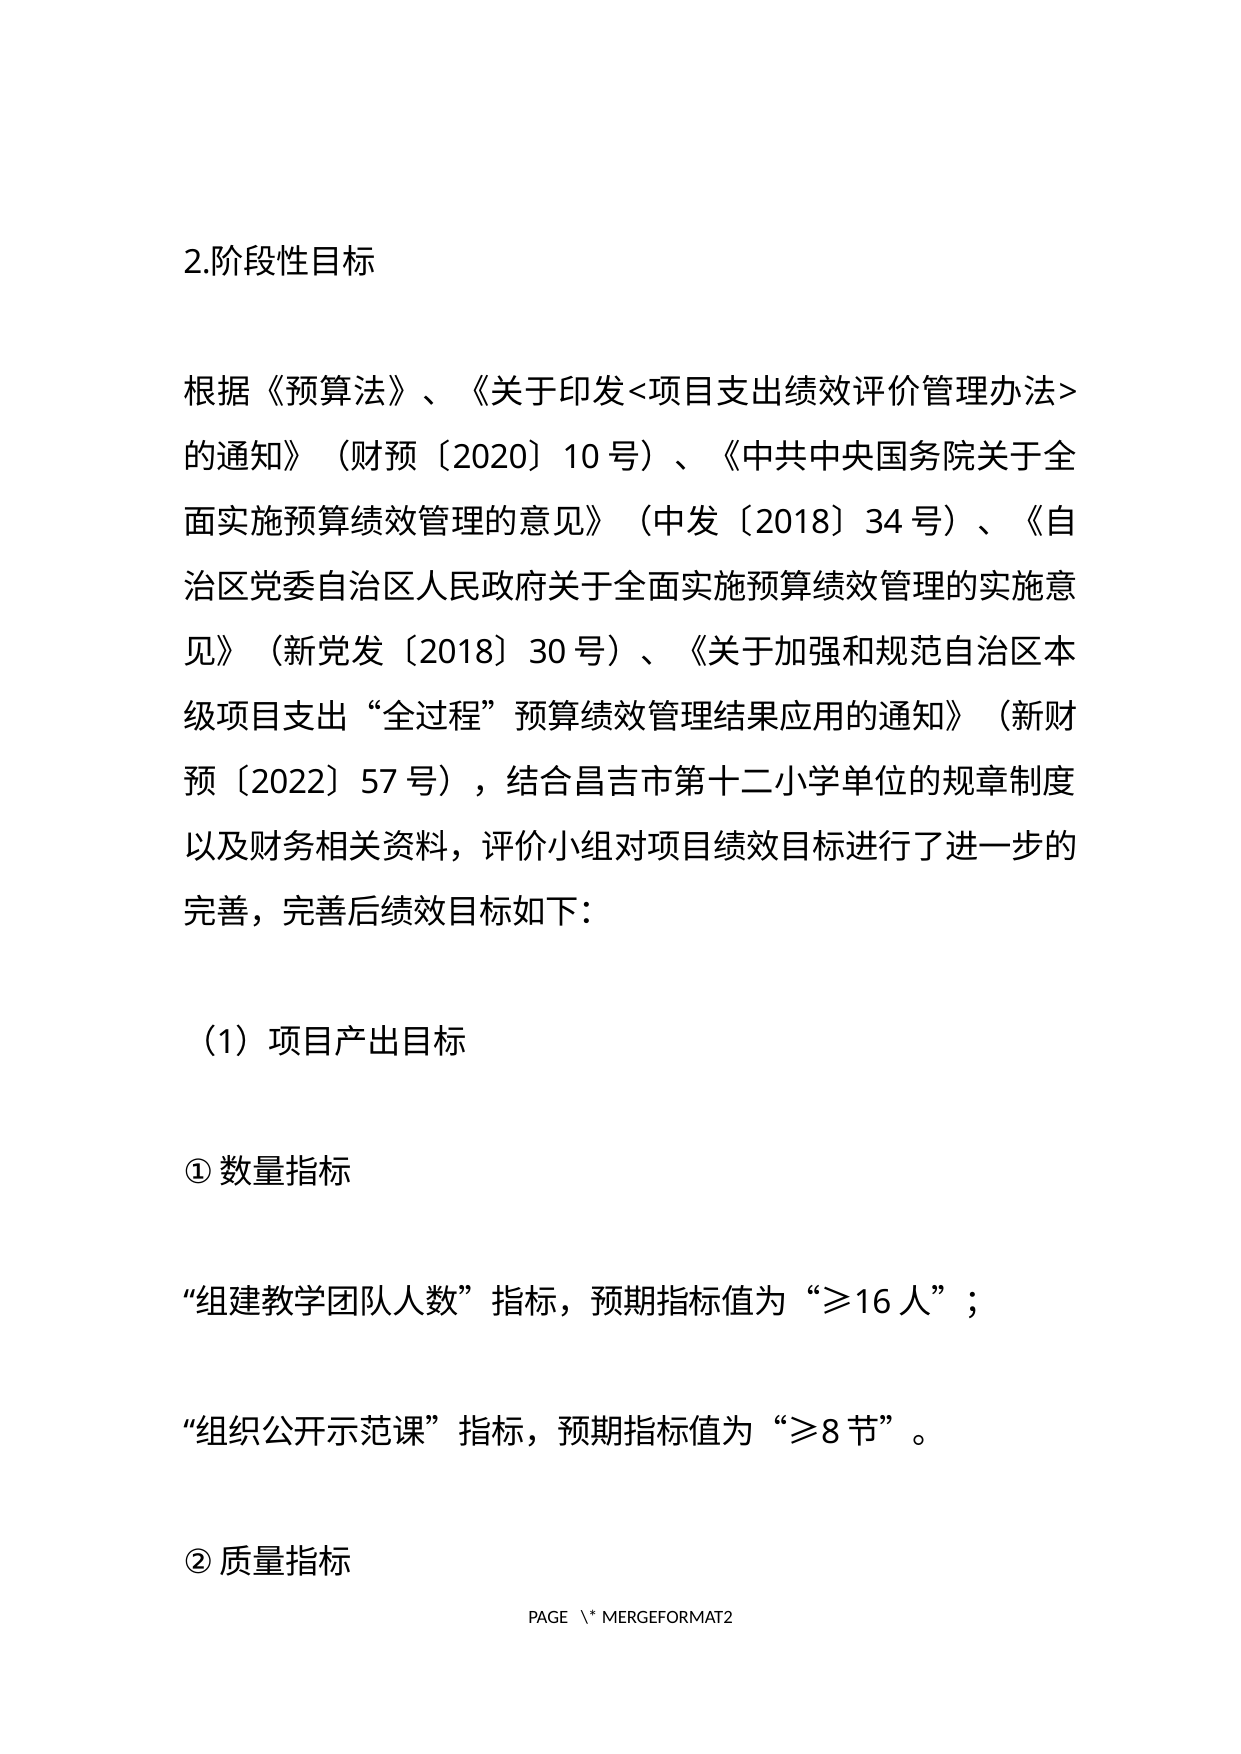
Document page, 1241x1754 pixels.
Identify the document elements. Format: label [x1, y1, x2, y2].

text [183, 162, 1078, 1592]
